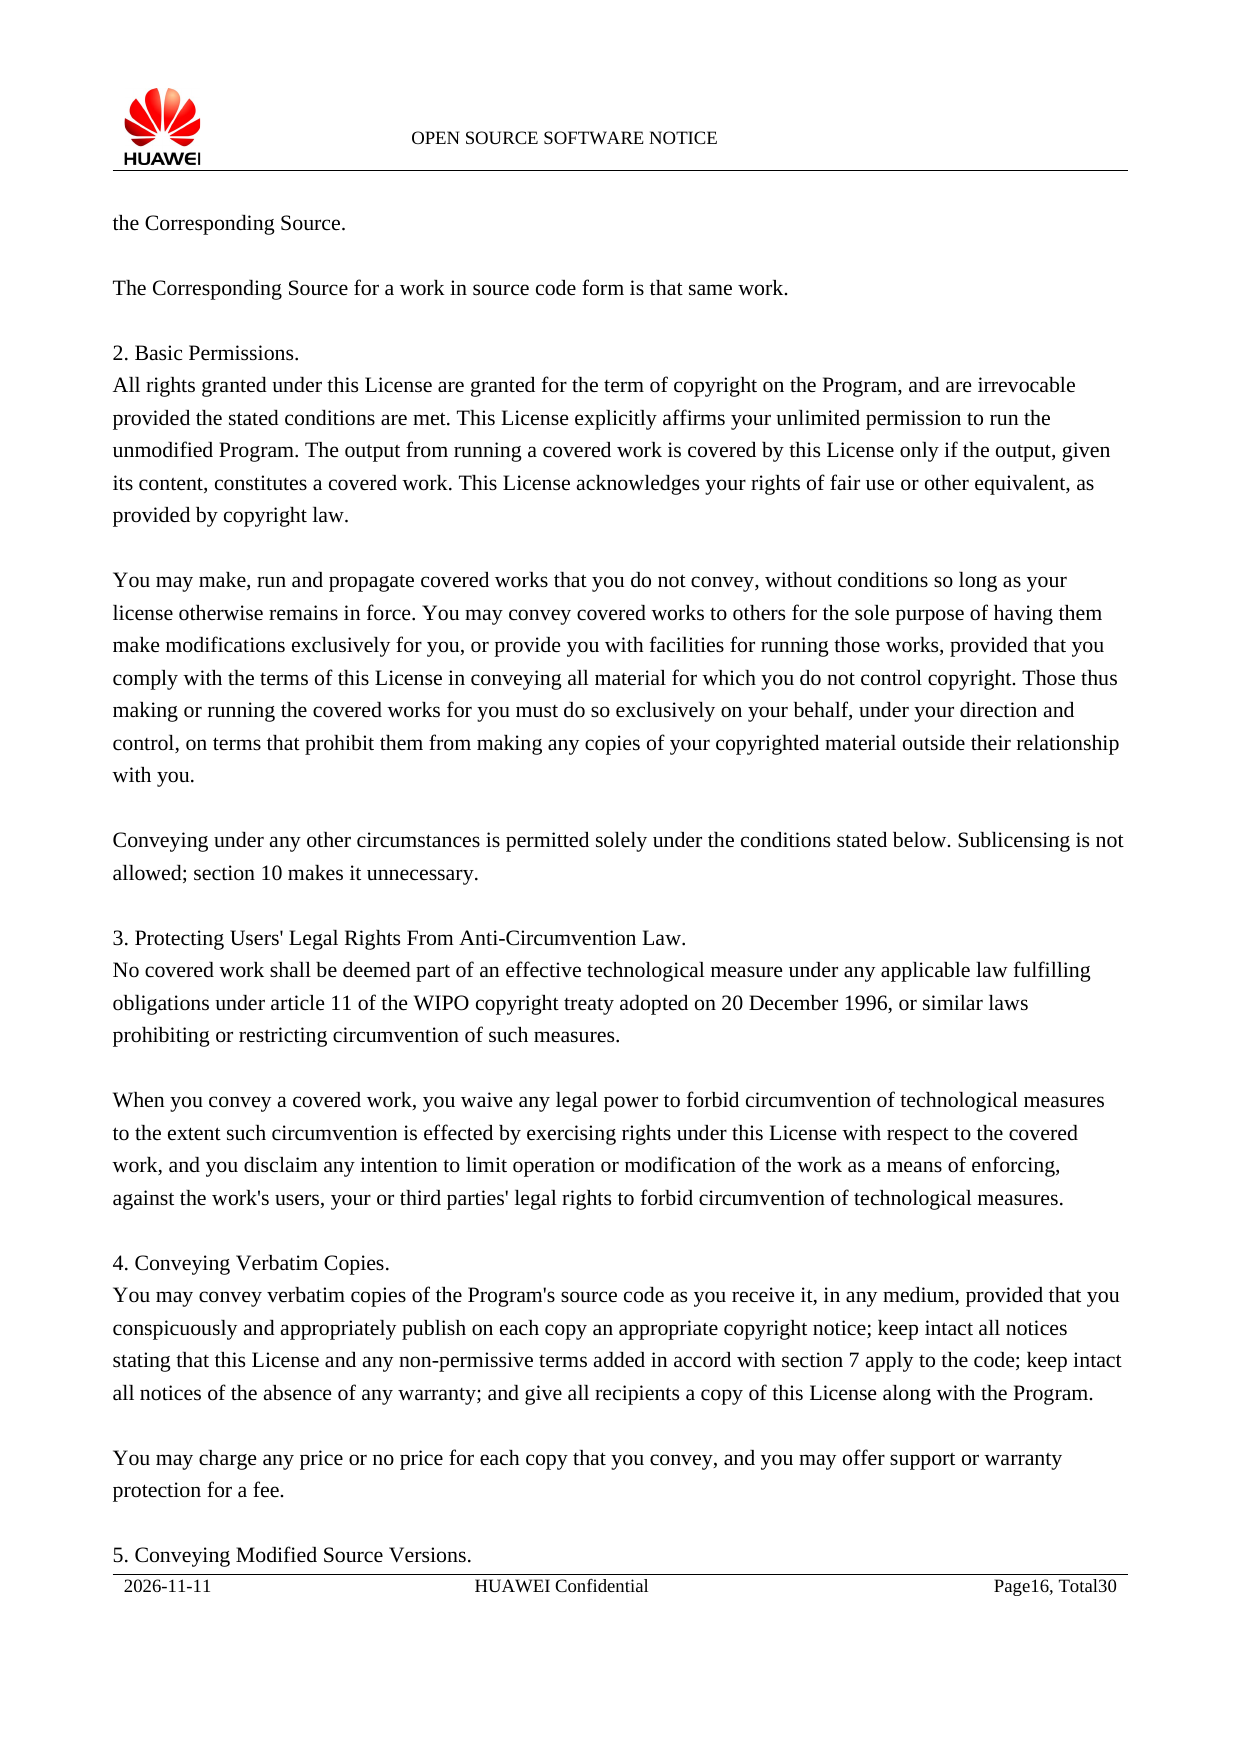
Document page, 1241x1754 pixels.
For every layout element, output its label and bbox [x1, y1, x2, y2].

picture [124, 88, 201, 165]
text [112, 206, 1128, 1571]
